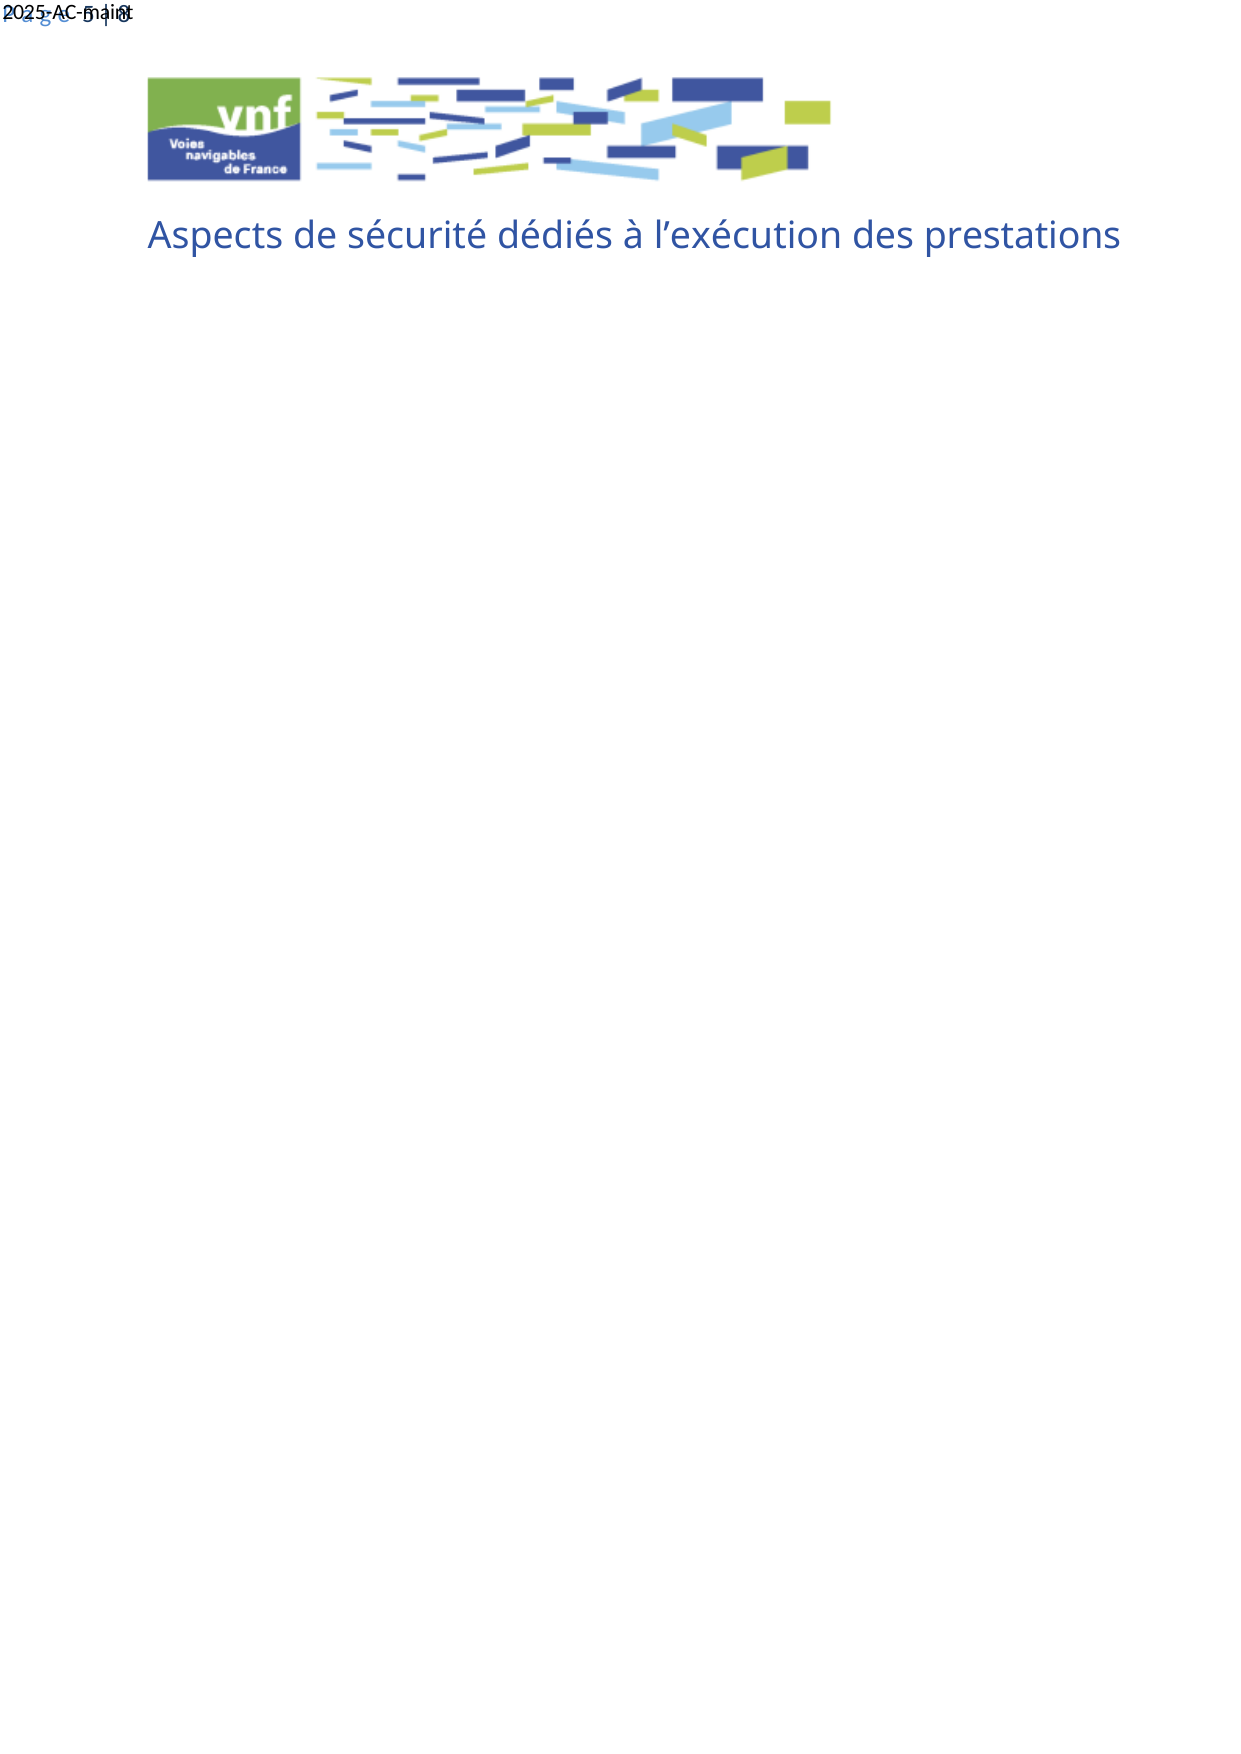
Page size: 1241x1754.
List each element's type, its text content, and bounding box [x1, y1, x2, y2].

picture [147, 76, 832, 183]
text Aspects de sécurité dédiés à l’exécution des prestations [147, 208, 1166, 259]
